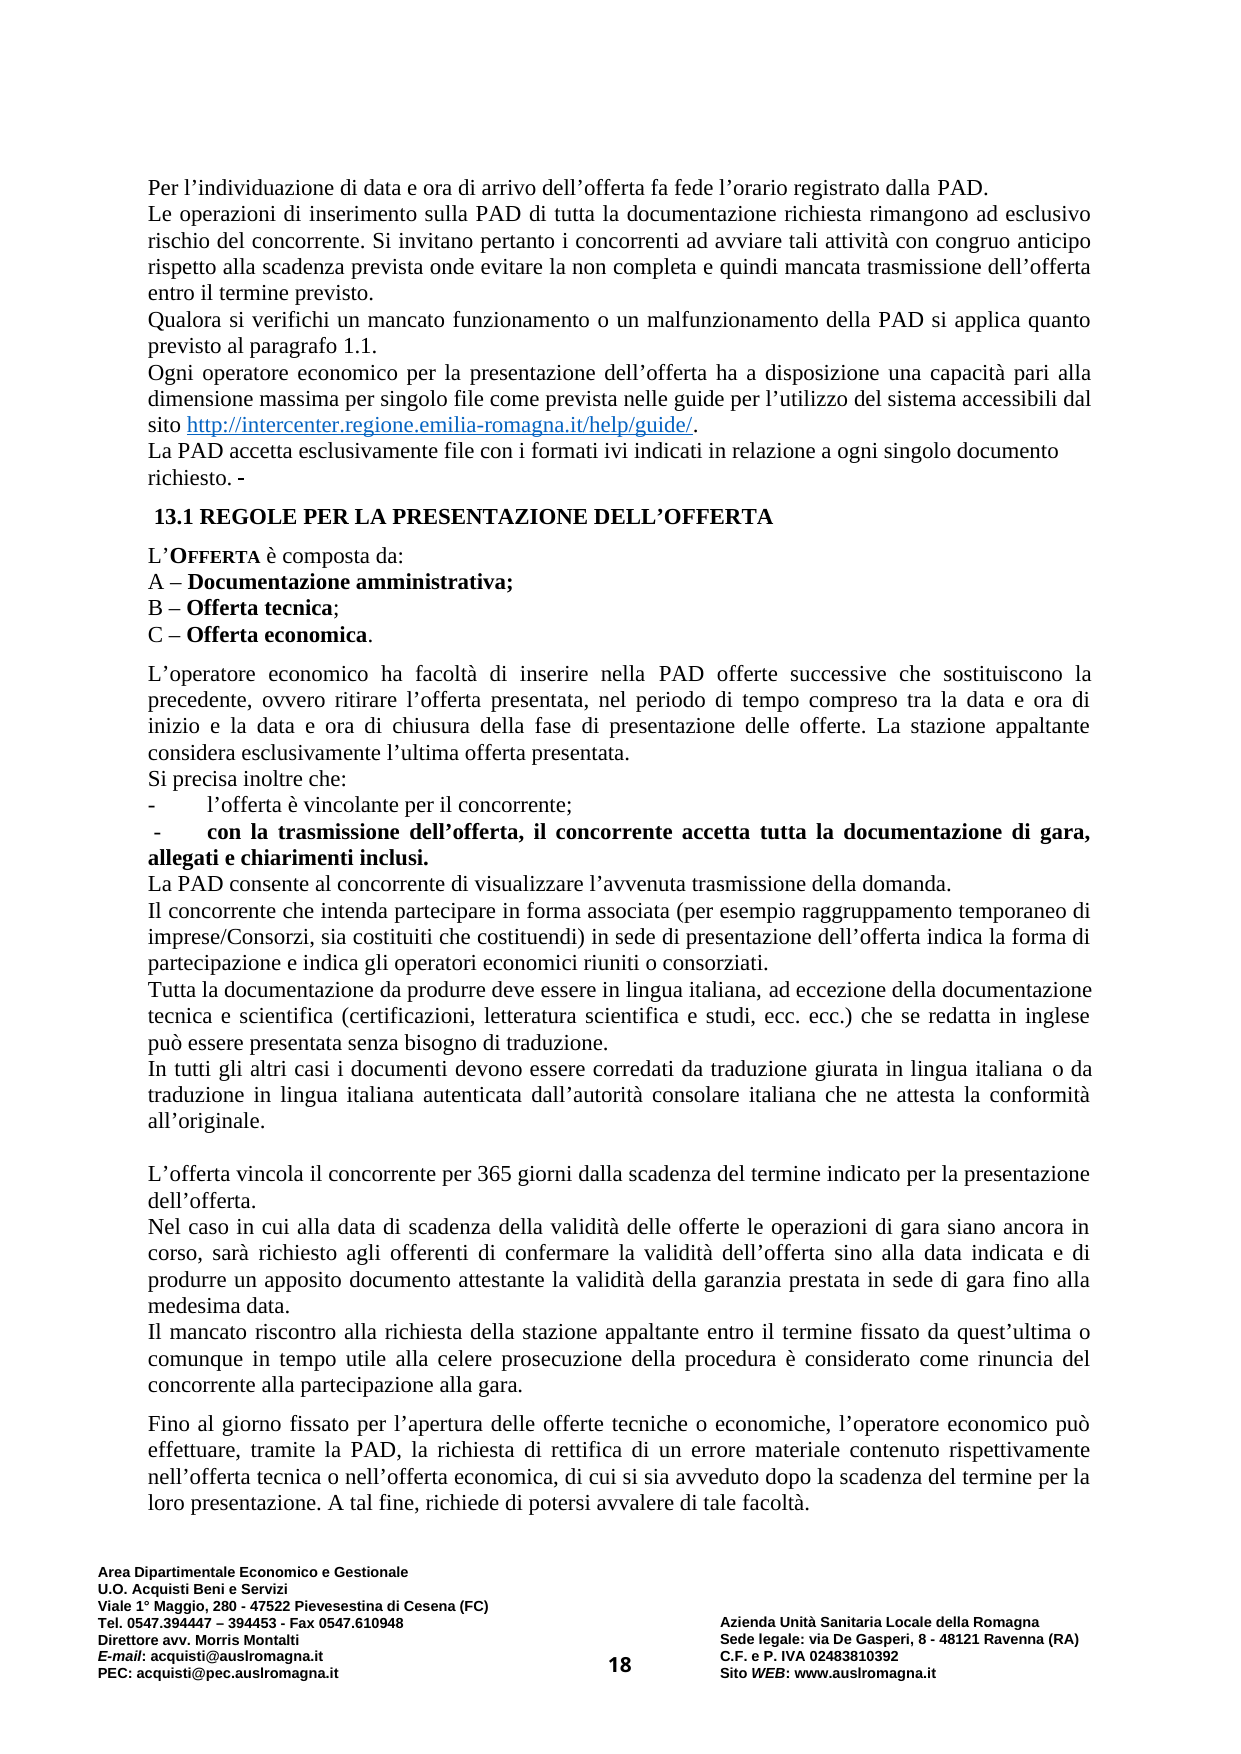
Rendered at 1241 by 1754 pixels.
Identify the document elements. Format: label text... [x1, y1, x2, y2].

text In tutti gli altri casi i documenti devono essere corredati da traduzione giurata in lingua italiana o da traduzione in lingua italiana autenticata dall’autorità consolare italiana che ne attesta la conformità all’originale. [148, 1055, 1092, 1134]
text Tutta la documentazione da produrre deve essere in lingua italiana, ad eccezione della documentazione tecnica e scientifica (certificazioni, letteratura scientifica e studi, ecc. ecc.) che se redatta in inglese può essere presentata senza bisogno di traduzione. [148, 976, 1092, 1055]
text - con la trasmissione dell’offerta, il concorrente accetta tutta la documentazione di gara, allegati e chiarimenti inclusi. [148, 818, 1092, 870]
subtitle 13.1 REGOLE PER LA PRESENTAZIONE DELL’OFFERTA [148, 503, 1092, 529]
text C – Offerta economica. [148, 621, 1092, 647]
text - l’offerta è vincolante per il concorrente; [148, 791, 1092, 818]
text L’operatore economico ha facoltà di inserire nella PAD offerte successive che sostituiscono la precedente, ovvero ritirare l’offerta presentata, nel periodo di tempo compreso tra la data e ora di inizio e la data e ora di chiusura della fase di presentazione delle offerte. La stazione appaltante considera esclusivamente l’ultima offerta presentata. [148, 659, 1092, 765]
text Le operazioni di inserimento sulla PAD di tutta la documentazione richiesta rimangono ad esclusivo rischio del concorrente. Si invitano pertanto i concorrenti ad avviare tali attività con congruo anticipo rispetto alla scadenza prevista onde evitare la non completa e quindi mancata trasmissione dell’offerta entro il termine previsto. [148, 200, 1092, 306]
text Fino al giorno fissato per l’apertura delle offerte tecniche o economiche, l’operatore economico può effettuare, tramite la PAD, la richiesta di rettifica di un errore materiale contenuto rispettivamente nell’offerta tecnica o nell’offerta economica, di cui si sia avveduto dopo la scadenza del termine per la loro presentazione. A tal fine, richiede di potersi avvalere di tale facoltà. [148, 1410, 1092, 1515]
text Si precisa inoltre che: [148, 765, 1092, 791]
text Per l’individuazione di data e ora di arrivo dell’offerta fa fede l’orario registrato dalla PAD. [148, 174, 1092, 200]
text La PAD consente al concorrente di visualizzare l’avvenuta trasmissione della domanda. [148, 870, 1092, 897]
text B – Offerta tecnica; [148, 594, 1092, 621]
text La PAD accetta esclusivamente file con i formati ivi indicati in relazione a ogni singolo documento richiesto. [148, 438, 1092, 490]
text Nel caso in cui alla data di scadenza della validità delle offerte le operazioni di gara siano ancora in corso, sarà richiesto agli offerenti di confermare la validità dell’offerta sino alla data indicata e di produrre un apposito documento attestante la validità della garanzia prestata in sede di gara fino alla medesima data. [148, 1213, 1092, 1318]
text Qualora si verifichi un mancato funzionamento o un malfunzionamento della PAD si applica quanto previsto al paragrafo 1.1. [148, 306, 1092, 358]
text L’Offerta è composta da: [148, 542, 1092, 568]
text Ogni operatore economico per la presentazione dell’offerta ha a disposizione una capacità pari alla dimensione massima per singolo file come prevista nelle guide per l’utilizzo del sistema accessibili dal sito http://intercenter.regione.emilia-romagna.it/help/guide/. [148, 358, 1092, 438]
text A – Documentazione amministrativa; [148, 568, 1092, 594]
text L’offerta vincola il concorrente per 365 giorni dalla scadenza del termine indicato per la presentazione dell’offerta. [148, 1160, 1092, 1213]
text Il concorrente che intenda partecipare in forma associata (per esempio raggruppamento temporaneo di imprese/Consorzi, sia costituiti che costituendi) in sede di presentazione dell’offerta indica la forma di partecipazione e indica gli operatori economici riuniti o consorziati. [148, 897, 1092, 976]
text Il mancato riscontro alla richiesta della stazione appaltante entro il termine fissato da quest’ultima o comunque in tempo utile alla celere prosecuzione della procedura è considerato come rinuncia del concorrente alla partecipazione alla gara. [148, 1318, 1092, 1397]
